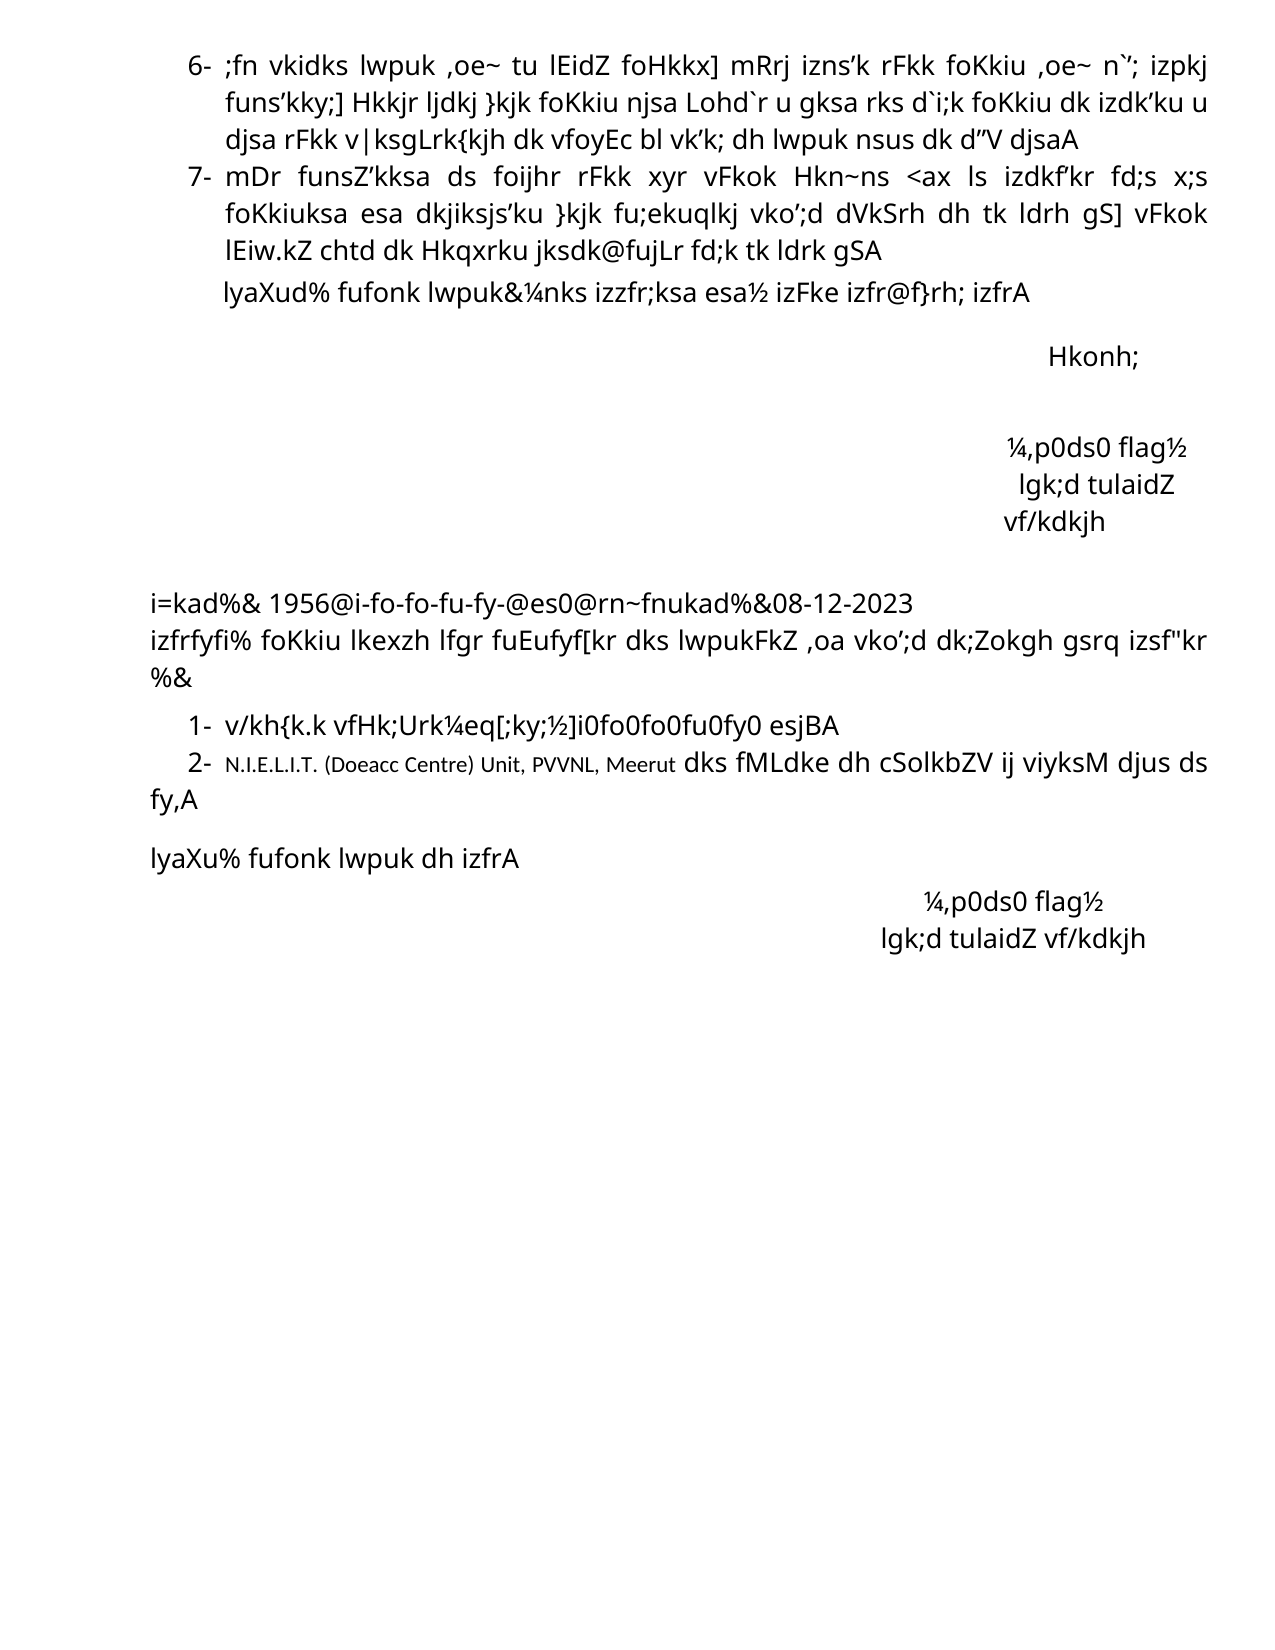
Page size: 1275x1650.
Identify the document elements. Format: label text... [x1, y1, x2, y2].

text lyaXu% fufonk lwpuk dh izfrA [150, 840, 1229, 877]
text lgk;d tulaidZ vf/kdkjh [150, 919, 1209, 956]
text Hkonh; [825, 337, 1209, 374]
text lyaXud% fufonk lwpuk&¼nks izzfr;ksa esa½ izFke izfr@f}rh; izfrA [187, 274, 1209, 311]
text ¼,p0ds0 flag½ [150, 882, 1209, 919]
text izfrfyfi% foKkiu lkexzh lfgr fuEufyf[kr dks lwpukFkZ ,oa vko’;d dk;Zokgh gsrq izsf"kr%& [150, 621, 1209, 695]
list N.I.E.L.I.T. (Doeacc Centre) Unit, PVVNL, Meerut dks fMLdke dh cSolkbZV ij viyksM djus ds fy,A [150, 743, 1209, 817]
list v/kh{k.k vfHk;Urk¼eq[;ky;½]i0fo0fo0fu0fy0 esjBA [150, 707, 1209, 743]
list ;fn vkidks lwpuk ,oe~ tu lEidZ foHkkx] mRrj izns’k rFkk foKkiu ,oe~ n`’; izpkj funs’kky;] Hkkjr ljdkj }kjk foKkiu njsa Lohd`r u gksa rks d`i;k foKkiu dk izdk’ku u djsa rFkk v|ksgLrk{kjh dk vfoyEc bl vk’k; dh lwpuk nsus dk d”V djsaA [187, 47, 1209, 157]
list mDr funsZ’kksa ds foijhr rFkk xyr vFkok Hkn~ns <ax ls izdkf’kr fd;s x;s foKkiuksa esa dkjiksjs’ku }kjk fu;ekuqlkj vko’;d dVkSrh dh tk ldrh gS] vFkok lEiw.kZ chtd dk Hkqxrku jksdk@fujLr fd;k tk ldrk gSA [187, 157, 1209, 268]
text ¼,p0ds0 flag½ [900, 428, 1209, 465]
text i=kad%& 1956@i-fo-fo-fu-fy-@es0@rn~fnukad%&08-12-2023 [150, 584, 1209, 621]
text lgk;d tulaidZ vf/kdkjh [900, 465, 1209, 539]
